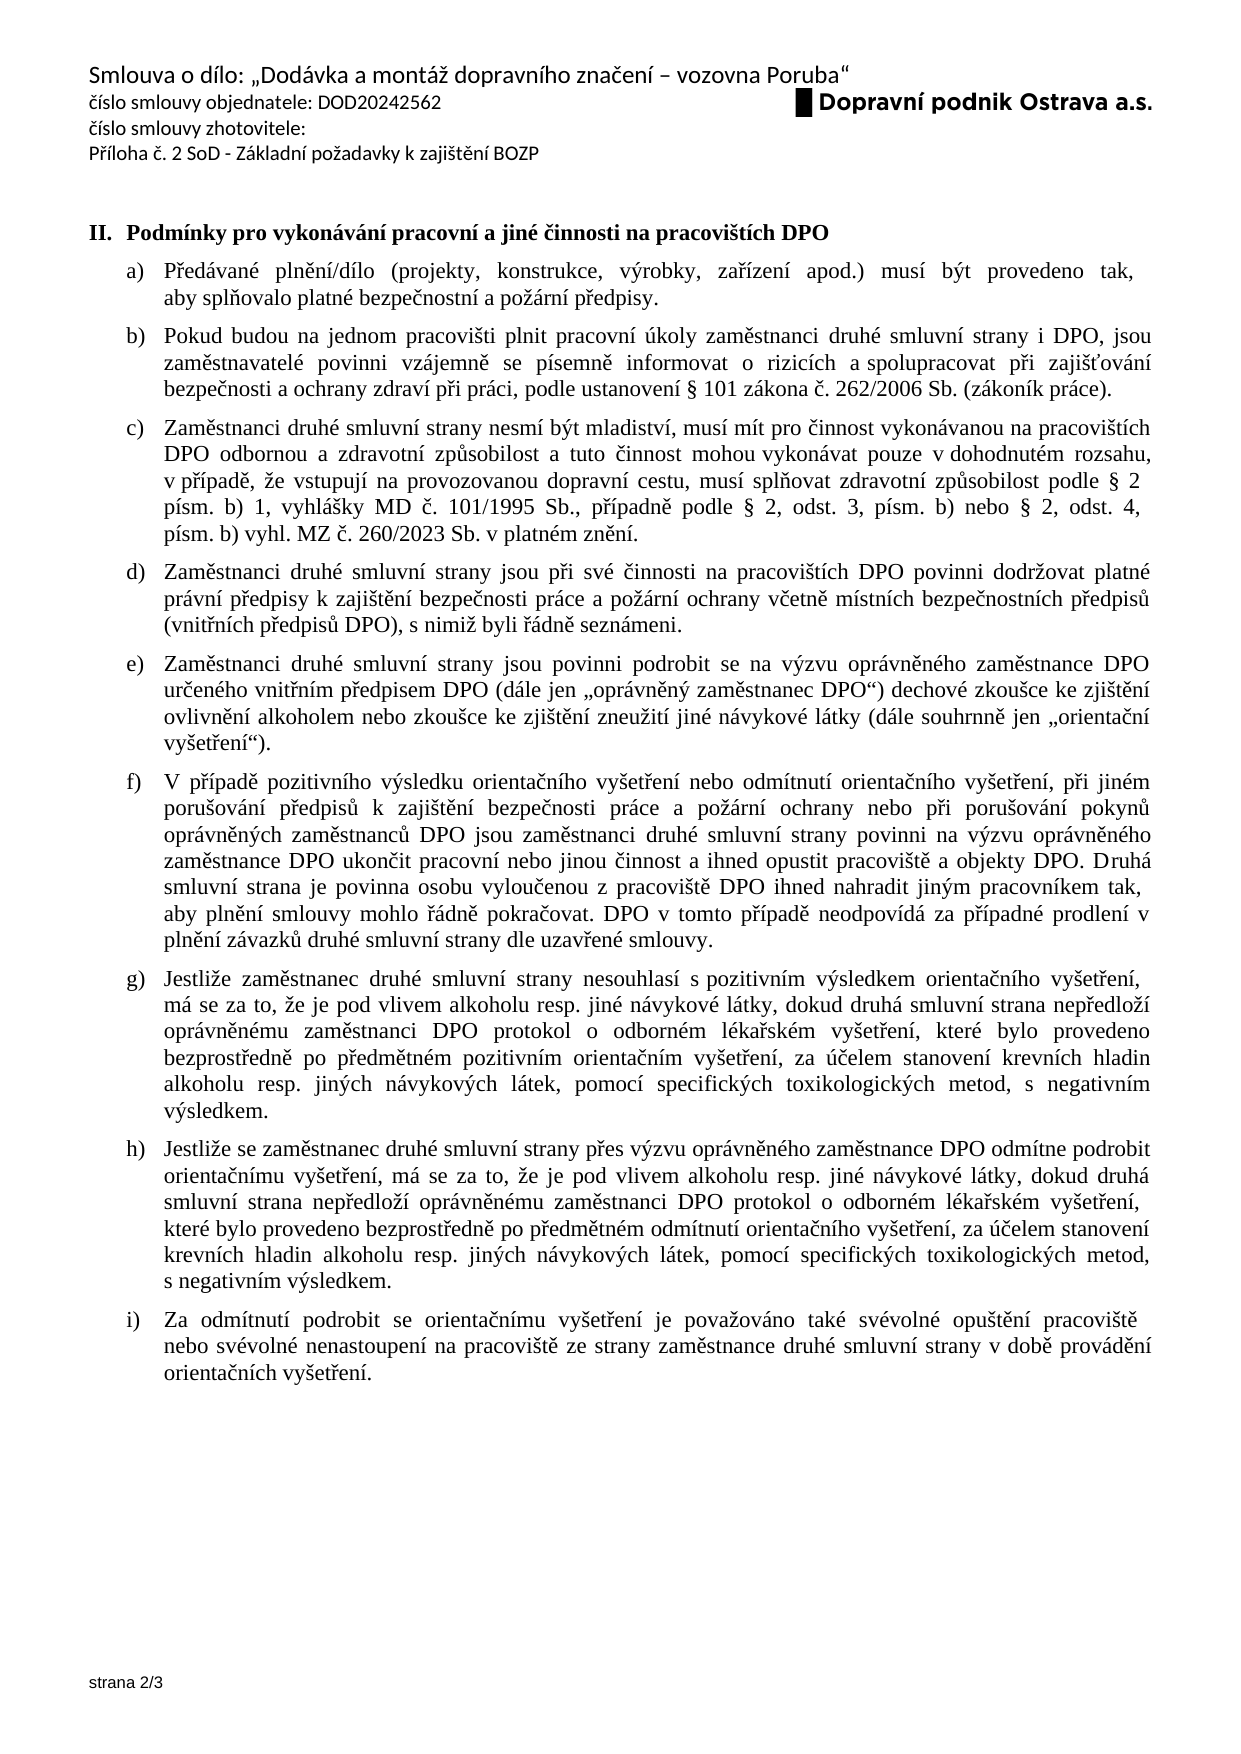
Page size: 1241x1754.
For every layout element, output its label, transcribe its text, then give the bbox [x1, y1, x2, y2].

list Jestliže se zaměstnanec druhé smluvní strany přes výzvu oprávněného zaměstnance DPO odmítne podrobit orientačnímu vyšetření, má se za to, že je pod vlivem alkoholu resp. jiné návykové látky, dokud druhá smluvní strana nepředloží oprávněnému zaměstnanci DPO protokol o odborném lékařském vyšetření, které bylo provedeno bezprostředně po předmětném odmítnutí orientačního vyšetření, za účelem stanovení krevních hladin alkoholu resp. jiných návykových látek, pomocí specifických toxikologických metod, s negativním výsledkem. [126, 1136, 1152, 1294]
list Jestliže zaměstnanec druhé smluvní strany nesouhlasí s pozitivním výsledkem orientačního vyšetření, má se za to, že je pod vlivem alkoholu resp. jiné návykové látky, dokud druhá smluvní strana nepředloží oprávněnému zaměstnanci DPO protokol o odborném lékařském vyšetření, které bylo provedeno bezprostředně po předmětném pozitivním orientačním vyšetření, za účelem stanovení krevních hladin alkoholu resp. jiných návykových látek, pomocí specifických toxikologických metod, s negativním výsledkem. [126, 965, 1152, 1123]
list Zaměstnanci druhé smluvní strany jsou povinni podrobit se na výzvu oprávněného zaměstnance DPO určeného vnitřním předpisem DPO (dále jen „oprávněný zaměstnanec DPO“) dechové zkoušce ke zjištění ovlivnění alkoholem nebo zkoušce ke zjištění zneužití jiné návykové látky (dále souhrnně jen „orientační vyšetření“). [126, 650, 1152, 755]
list Předávané plnění/dílo (projekty, konstrukce, výrobky, zařízení apod.) musí být provedeno tak, aby splňovalo platné bezpečnostní a požární předpisy. [126, 257, 1152, 310]
list Pokud budou na jednom pracovišti plnit pracovní úkoly zaměstnanci druhé smluvní strany i DPO, jsou zaměstnavatelé povinni vzájemně se písemně informovat o rizicích a spolupracovat při zajišťování bezpečnosti a ochrany zdraví při práci, podle ustanovení § 101 zákona č. 262/2006 Sb. (zákoník práce). [126, 323, 1152, 402]
list V případě pozitivního výsledku orientačního vyšetření nebo odmítnutí orientačního vyšetření, při jiném porušování předpisů k zajištění bezpečnosti práce a požární ochrany nebo při porušování pokynů oprávněných zaměstnanců DPO jsou zaměstnanci druhé smluvní strany povinni na výzvu oprávněného zaměstnance DPO ukončit pracovní nebo jinou činnost a ihned opustit pracoviště a objekty DPO. Druhá smluvní strana je povinna osobu vyloučenou z pracoviště DPO ihned nahradit jiným pracovníkem tak, aby plnění smlouvy mohlo řádně pokračovat. DPO v tomto případě neodpovídá za případné prodlení v plnění závazků druhé smluvní strany dle uzavřené smlouvy. [126, 768, 1152, 952]
list Zaměstnanci druhé smluvní strany jsou při své činnosti na pracovištích DPO povinni dodržovat platné právní předpisy k zajištění bezpečnosti práce a požární ochrany včetně místních bezpečnostních předpisů (vnitřních předpisů DPO), s nimiž byli řádně seznámeni. [126, 558, 1152, 637]
list Zaměstnanci druhé smluvní strany nesmí být mladiství, musí mít pro činnost vykonávanou na pracovištích DPO odbornou a zdravotní způsobilost a tuto činnost mohou vykonávat pouze v dohodnutém rozsahu, v případě, že vstupují na provozovanou dopravní cestu, musí splňovat zdravotní způsobilost podle § 2 písm. b) 1, vyhlášky MD č. 101/1995 Sb., případně podle § 2, odst. 3, písm. b) nebo § 2, odst. 4, písm. b) vyhl. MZ č. 260/2023 Sb. v platném znění. [126, 414, 1152, 546]
picture [795, 88, 1152, 117]
text II. Podmínky pro vykonávání pracovní a jiné činnosti na pracovištích DPO [89, 218, 1152, 245]
list Za odmítnutí podrobit se orientačnímu vyšetření je považováno také svévolné opuštění pracoviště nebo svévolné nenastoupení na pracoviště ze strany zaměstnance druhé smluvní strany v době provádění orientačních vyšetření. [126, 1306, 1152, 1385]
